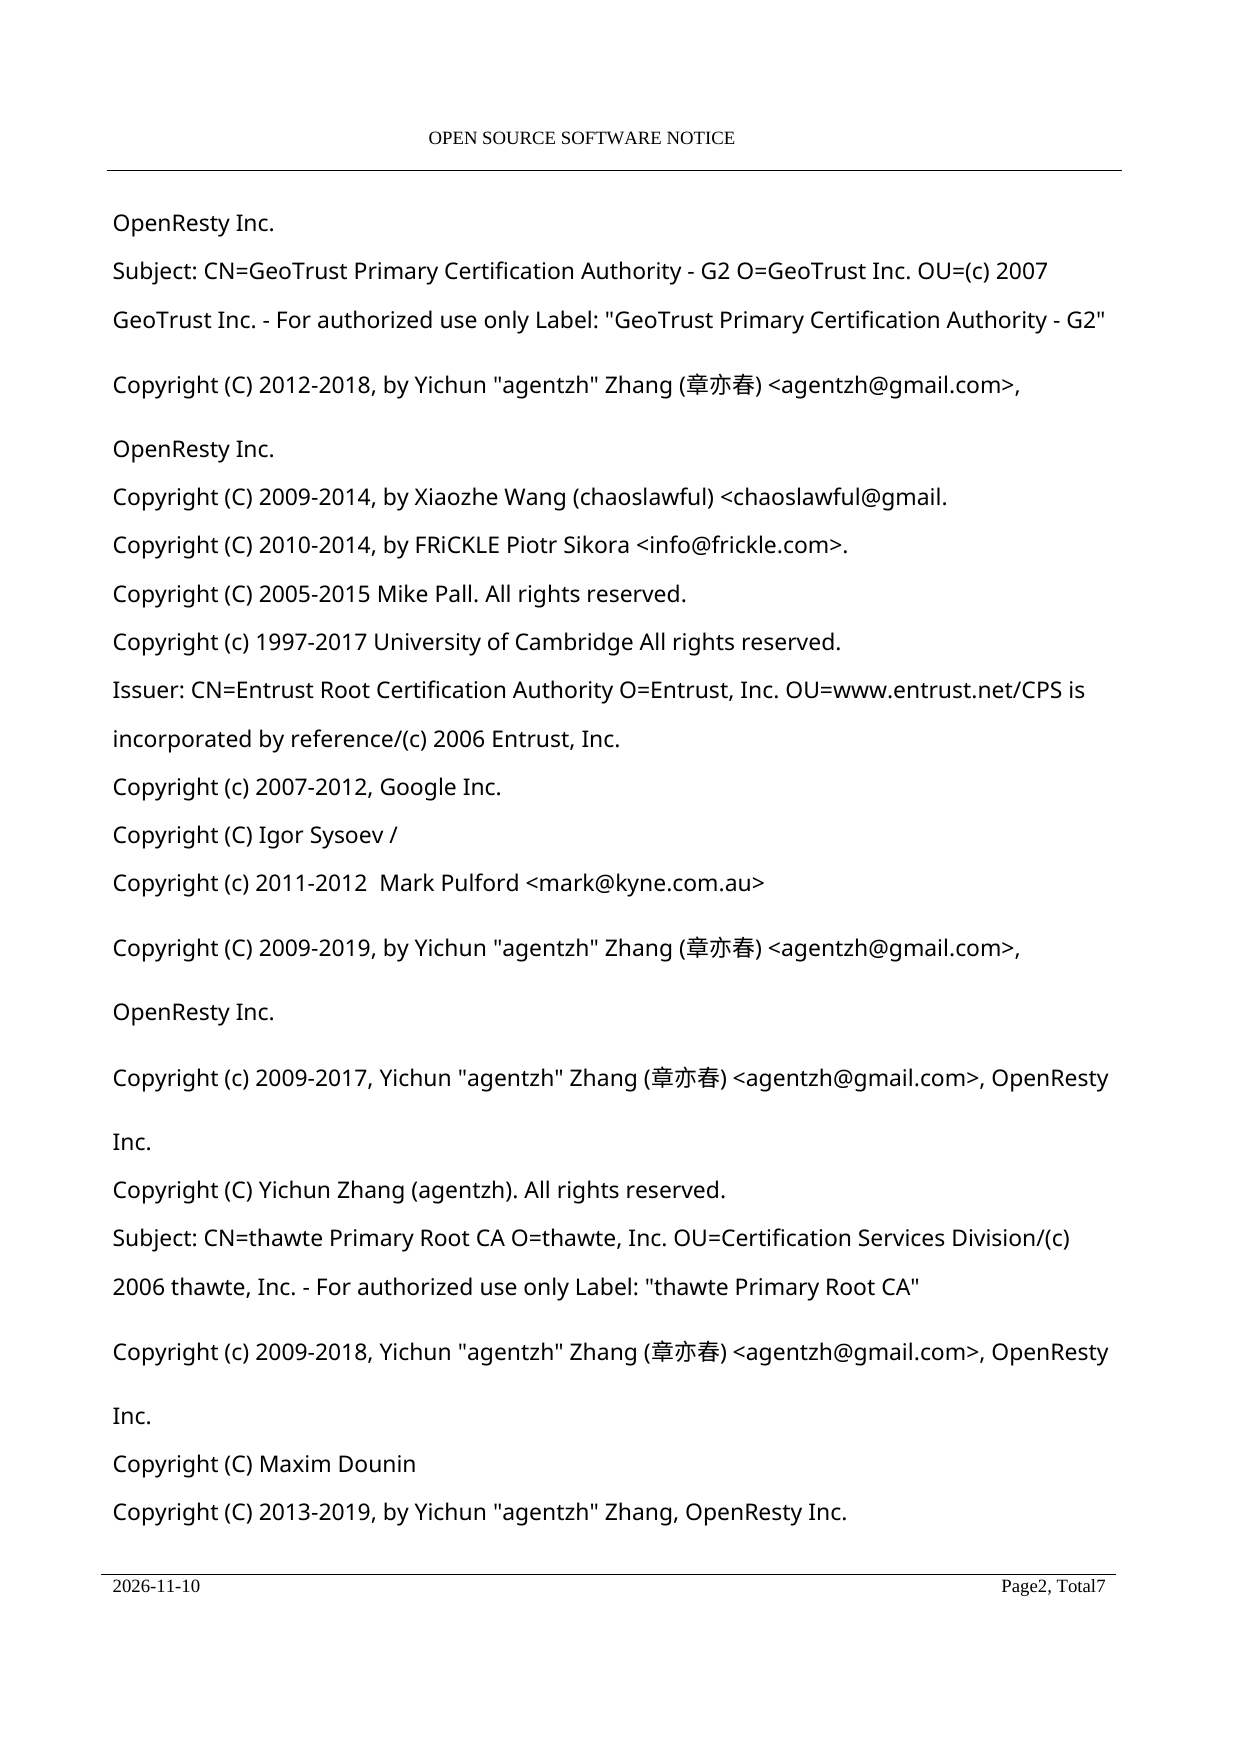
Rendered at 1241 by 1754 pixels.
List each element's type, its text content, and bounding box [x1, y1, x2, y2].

text Subject: CN=GeoTrust Primary Certification Authority - G2 O=GeoTrust Inc. OU=(c) 2007 GeoTrust Inc. - For authorized use only Label: "GeoTrust Primary Certification Authority - G2" [112, 254, 1128, 336]
text Copyright (C) Igor Sysoev / [112, 818, 1128, 851]
text Copyright (C) 2013-2019, by Yichun "agentzh" Zhang, OpenResty Inc. [112, 1496, 1128, 1528]
text Copyright (c) 2009-2018, Yichun "agentzh" Zhang (章亦春) <agentzh@gmail.com>, OpenResty Inc. [112, 1318, 1128, 1432]
text Copyright (c) 2011-2012 Mark Pulford <mark@kyne.com.au> [112, 866, 1128, 899]
text Copyright (c) 1997-2017 University of Cambridge All rights reserved. [112, 625, 1128, 658]
text Subject: CN=thawte Primary Root CA O=thawte, Inc. OU=Certification Services Division/(c) 2006 thawte, Inc. - For authorized use only Label: "thawte Primary Root CA" [112, 1221, 1128, 1303]
text Copyright (C) 2005-2015 Mike Pall. All rights reserved. [112, 577, 1128, 609]
text Copyright (C) 2010-2014, by FRiCKLE Piotr Sikora <info@frickle.com>. [112, 529, 1128, 561]
text Copyright (C) 2012-2018, by Yichun "agentzh" Zhang (章亦春) <agentzh@gmail.com>, OpenResty Inc. [112, 351, 1128, 465]
text Copyright (C) Yichun Zhang (agentzh). All rights reserved. [112, 1173, 1128, 1206]
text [112, 206, 1128, 239]
text Issuer: CN=Entrust Root Certification Authority O=Entrust, Inc. OU=www.entrust.net/CPS is incorporated by reference/(c) 2006 Entrust, Inc. [112, 673, 1128, 754]
text Copyright (C) 2009-2014, by Xiaozhe Wang (chaoslawful) <chaoslawful@gmail. [112, 481, 1128, 513]
text Copyright (C) 2009-2019, by Yichun "agentzh" Zhang (章亦春) <agentzh@gmail.com>, OpenResty Inc. [112, 914, 1128, 1028]
text Copyright (c) 2009-2017, Yichun "agentzh" Zhang (章亦春) <agentzh@gmail.com>, OpenResty Inc. [112, 1044, 1128, 1158]
text Copyright (C) Maxim Dounin [112, 1448, 1128, 1480]
text Copyright (c) 2007-2012, Google Inc. [112, 770, 1128, 803]
